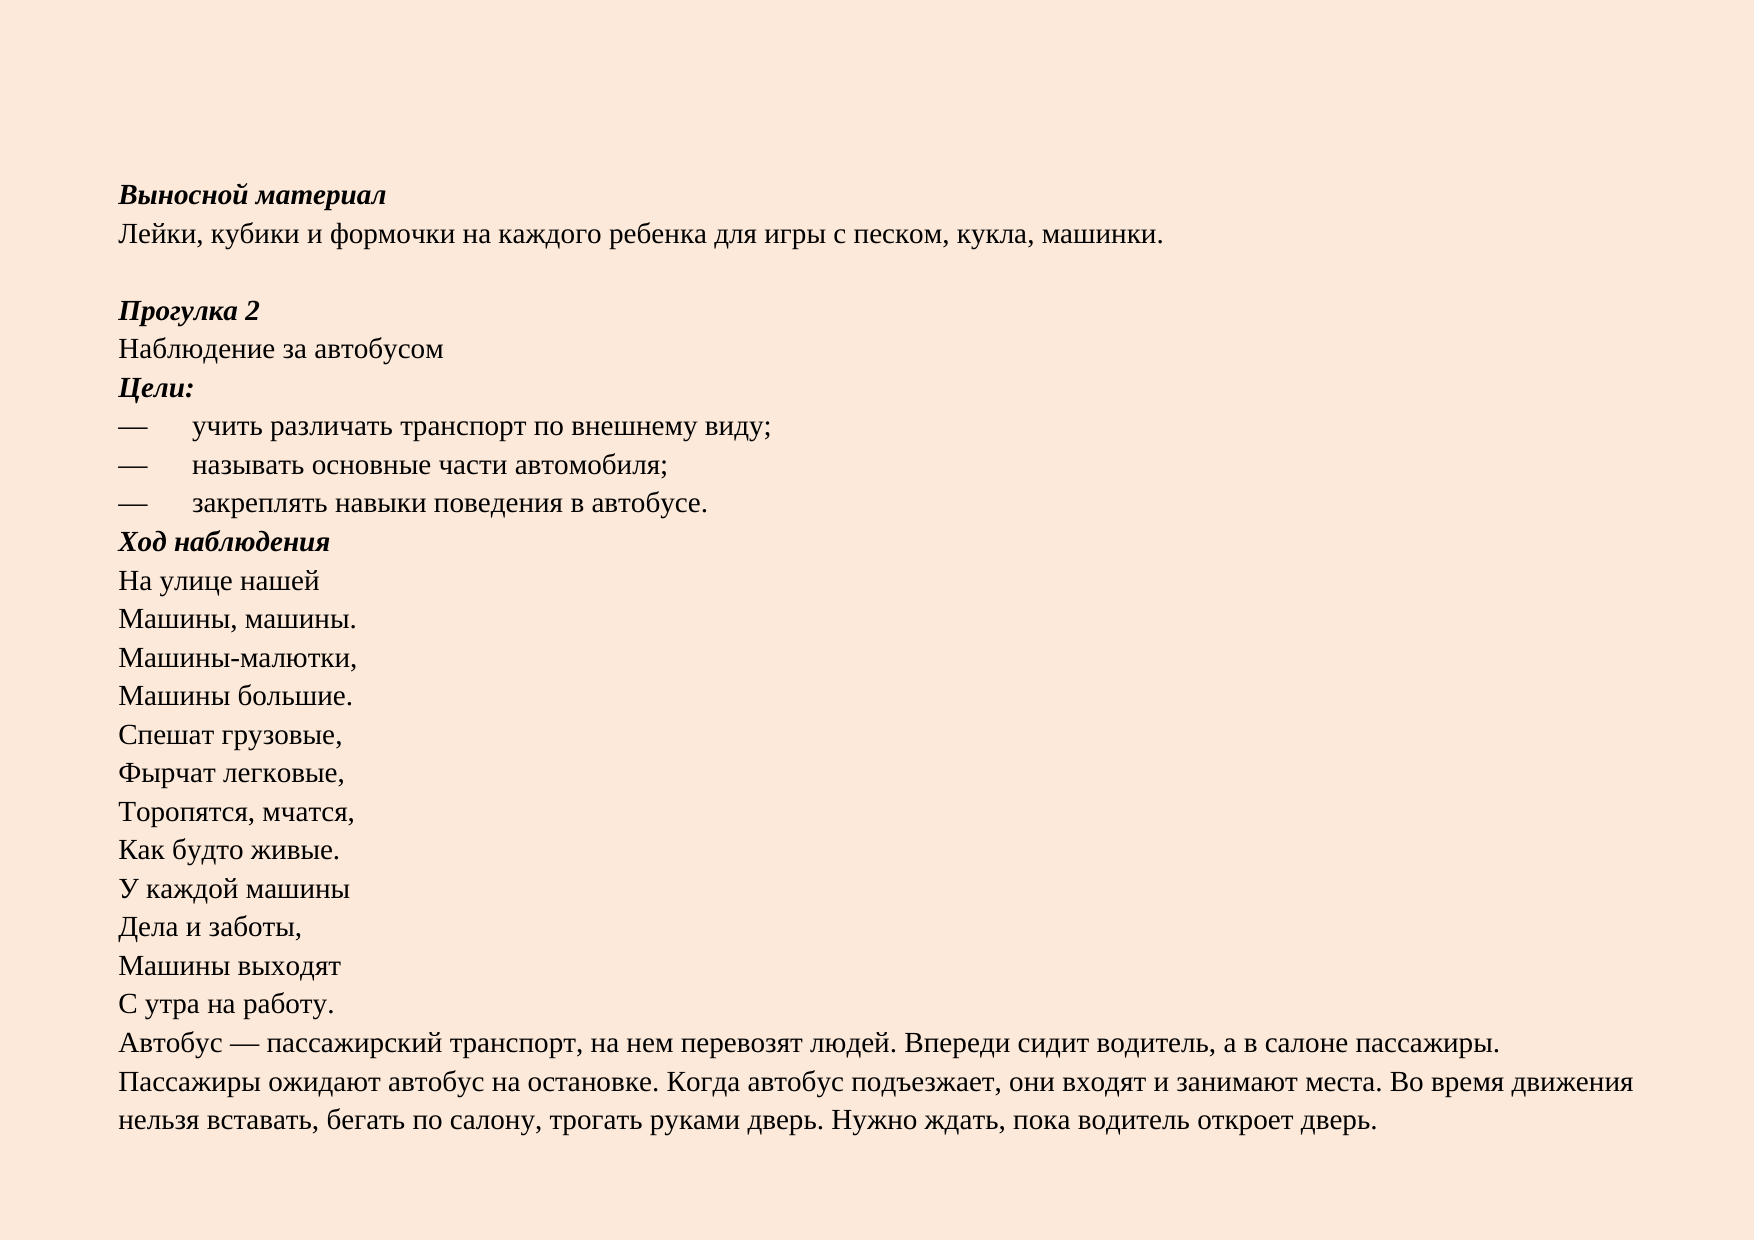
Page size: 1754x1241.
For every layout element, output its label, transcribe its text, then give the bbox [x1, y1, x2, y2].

text — называть основные части автомобиля; [118, 447, 1636, 481]
text Ход наблюдения [118, 524, 1636, 558]
text Машины выходят [118, 948, 1636, 982]
text — закреплять навыки поведения в автобусе. [118, 486, 1636, 519]
text На улице нашей [118, 563, 1636, 596]
text Автобус — пассажирский транспорт, на нем перевозят людей. Впереди сидит водитель, а в салоне пассажиры. Пассажиры ожидают автобус на остановке. Когда автобус подъезжает, они входят и занимают места. Во время движения нельзя вставать, бегать по салону, трогать руками дверь. Нужно ждать, пока водитель откроет дверь. [118, 1025, 1636, 1136]
text Выносной материал [118, 177, 1636, 211]
text С утра на работу. [118, 987, 1636, 1020]
text Машины, машины. [118, 601, 1636, 635]
text Машины большие. [118, 678, 1636, 712]
text Как будто живые. [118, 832, 1636, 866]
text У каждой машины [118, 871, 1636, 904]
text Цели: [118, 370, 1636, 403]
text Лейки, кубики и формочки на каждого ребенка для игры с песком, кукла, машинки. [118, 216, 1636, 249]
text Машины-малютки, [118, 640, 1636, 673]
text Дела и заботы, [118, 909, 1636, 943]
text Наблюдение за автобусом [118, 331, 1636, 365]
text Фырчат легковые, [118, 755, 1636, 789]
text Спешат грузовые, [118, 717, 1636, 750]
text — учить различать транспорт по внешнему виду; [118, 408, 1636, 442]
text Торопятся, мчатся, [118, 794, 1636, 827]
text Прогулка 2 [118, 293, 1636, 326]
